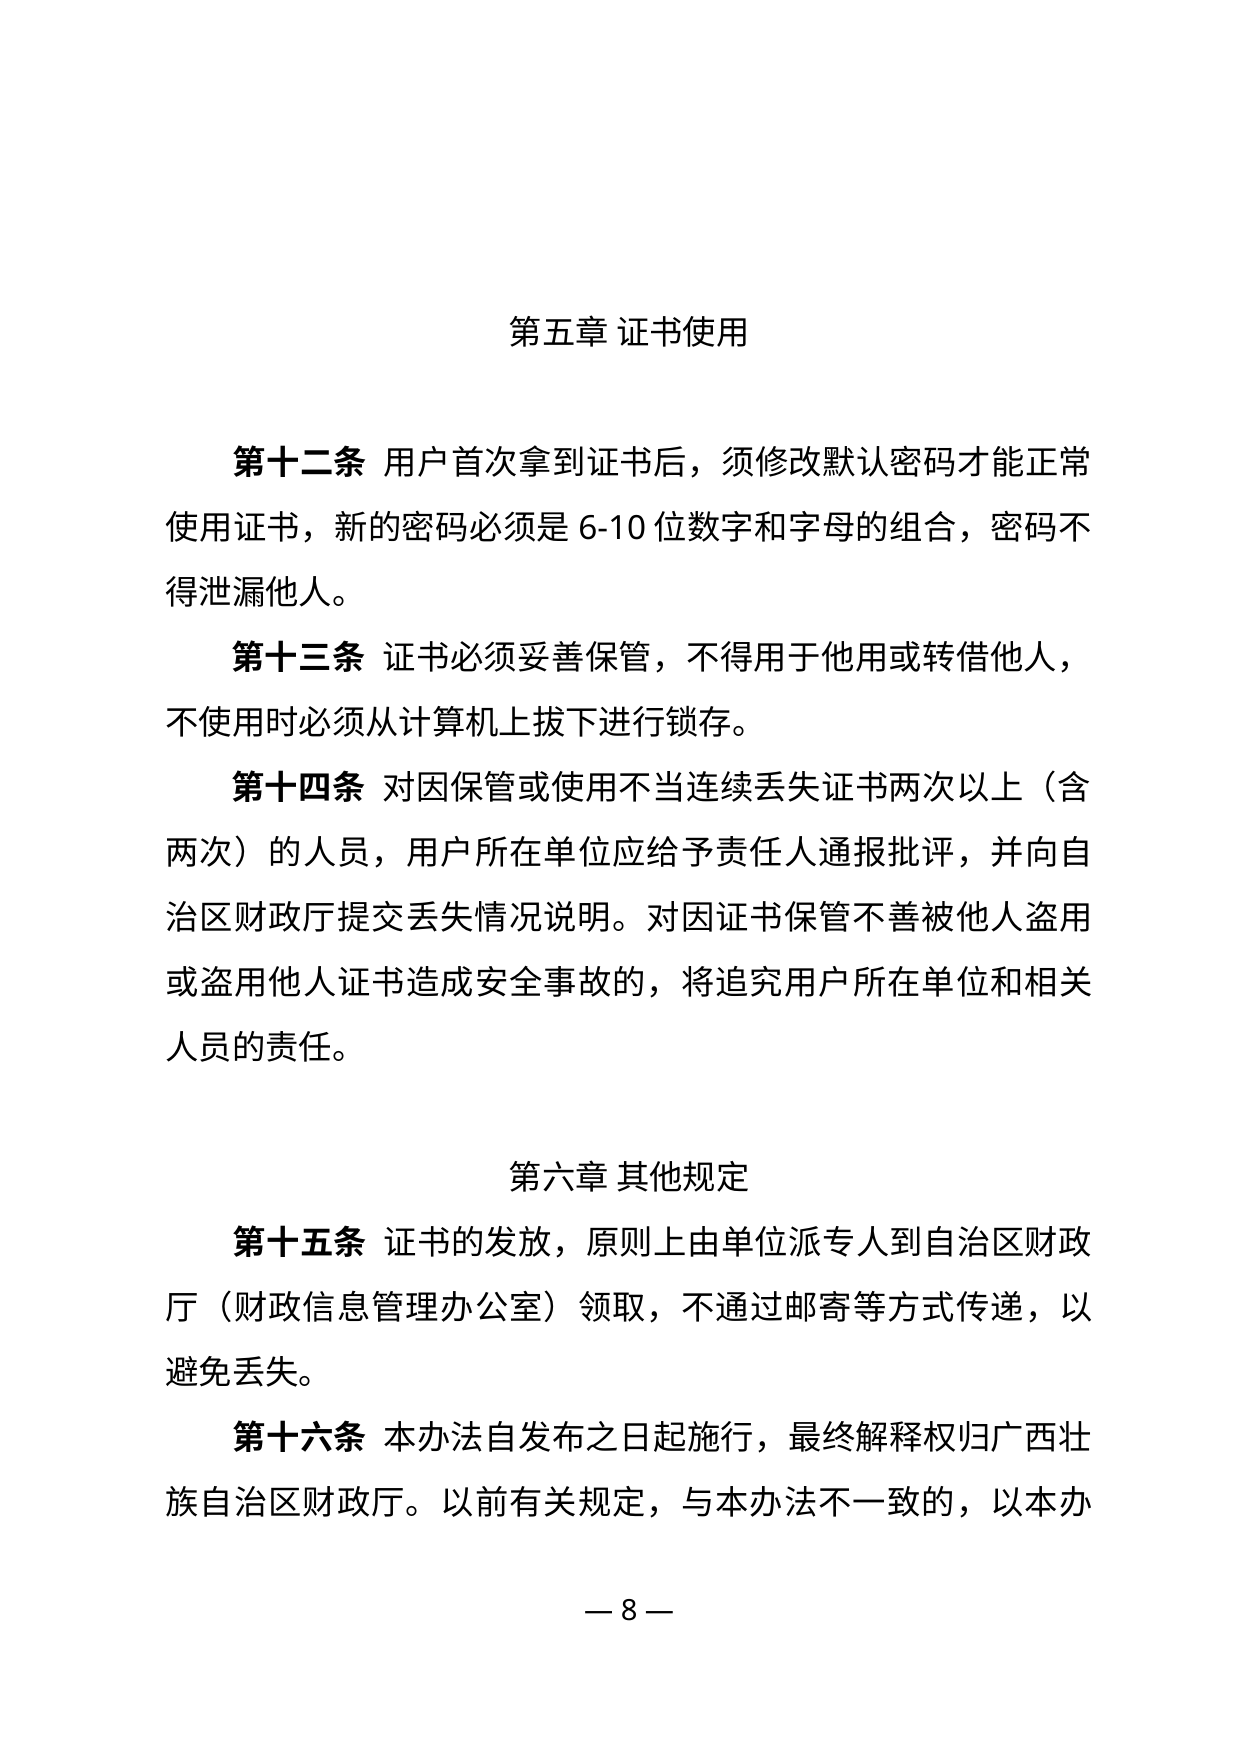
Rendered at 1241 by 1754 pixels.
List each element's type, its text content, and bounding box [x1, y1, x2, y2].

text 第十二条 用户首次拿到证书后，须修改默认密码才能正常使用证书，新的密码必须是6-10位数字和字母的组合，密码不得泄漏他人。 [165, 428, 1092, 623]
text 第十四条 对因保管或使用不当连续丢失证书两次以上（含两次）的人员，用户所在单位应给予责任人通报批评，并向自治区财政厅提交丢失情况说明。对因证书保管不善被他人盗用或盗用他人证书造成安全事故的，将追究用户所在单位和相关人员的责任。 [165, 753, 1092, 1078]
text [165, 1403, 1092, 1533]
text 第十三条 证书必须妥善保管，不得用于他用或转借他人，不使用时必须从计算机上拔下进行锁存。 [165, 623, 1092, 753]
text 第六章 其他规定 [165, 1143, 1092, 1208]
text 第十五条 证书的发放，原则上由单位派专人到自治区财政厅（财政信息管理办公室）领取，不通过邮寄等方式传递，以避免丢失。 [165, 1208, 1092, 1403]
text 第五章 证书使用 [165, 298, 1092, 363]
